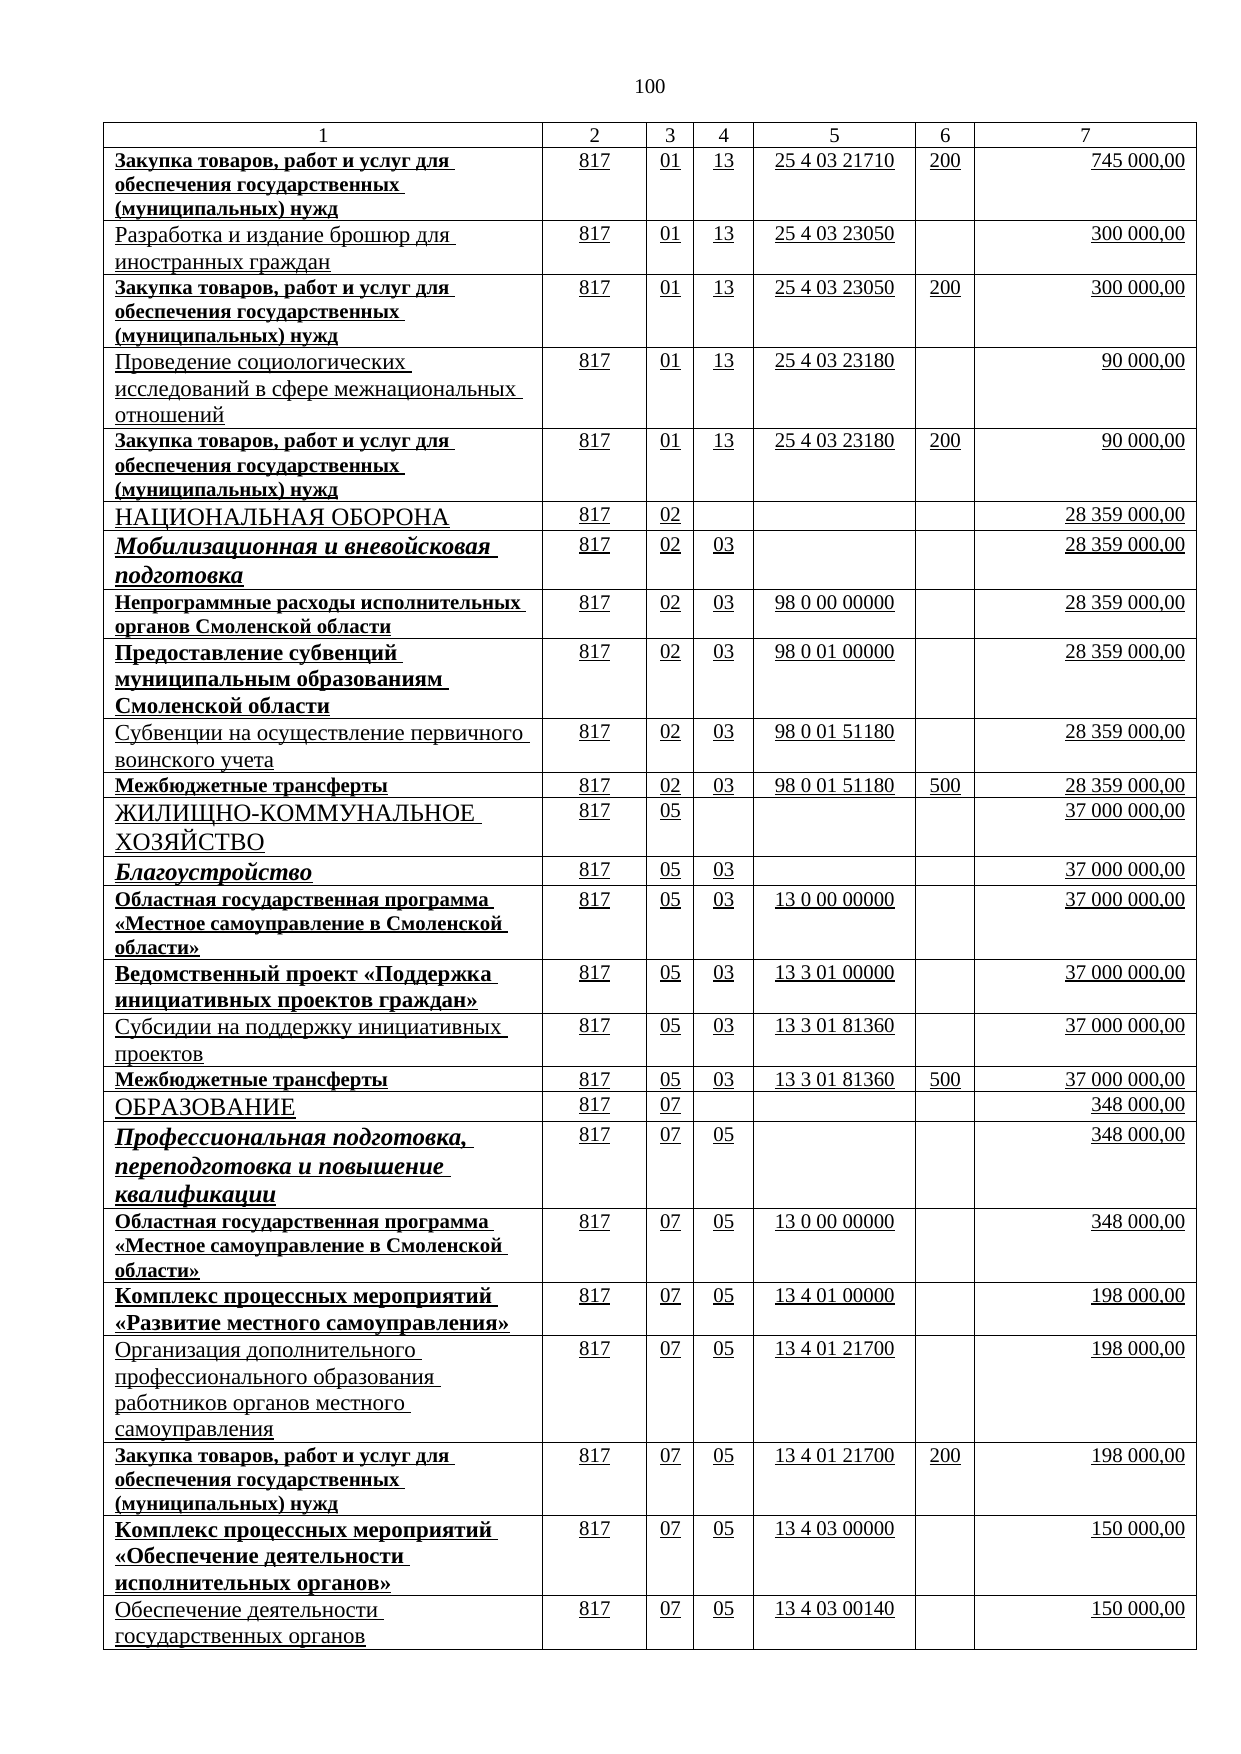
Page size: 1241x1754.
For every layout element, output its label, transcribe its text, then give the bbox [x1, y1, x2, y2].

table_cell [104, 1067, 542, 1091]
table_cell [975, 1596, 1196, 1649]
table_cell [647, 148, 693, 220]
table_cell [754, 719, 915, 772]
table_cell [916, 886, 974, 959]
table_header 3 [647, 123, 693, 147]
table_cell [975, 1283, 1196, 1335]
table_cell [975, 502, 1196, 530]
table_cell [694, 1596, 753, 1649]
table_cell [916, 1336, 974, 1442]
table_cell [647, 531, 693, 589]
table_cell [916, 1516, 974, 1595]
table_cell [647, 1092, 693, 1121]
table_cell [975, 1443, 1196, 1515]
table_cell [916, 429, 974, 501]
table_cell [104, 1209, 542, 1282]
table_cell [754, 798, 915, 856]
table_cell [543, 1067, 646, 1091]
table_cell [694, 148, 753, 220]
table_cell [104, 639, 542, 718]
table_header 2 [543, 123, 646, 147]
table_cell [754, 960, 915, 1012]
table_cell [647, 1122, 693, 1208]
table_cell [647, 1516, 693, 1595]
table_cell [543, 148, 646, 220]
table_header 4 [694, 123, 753, 147]
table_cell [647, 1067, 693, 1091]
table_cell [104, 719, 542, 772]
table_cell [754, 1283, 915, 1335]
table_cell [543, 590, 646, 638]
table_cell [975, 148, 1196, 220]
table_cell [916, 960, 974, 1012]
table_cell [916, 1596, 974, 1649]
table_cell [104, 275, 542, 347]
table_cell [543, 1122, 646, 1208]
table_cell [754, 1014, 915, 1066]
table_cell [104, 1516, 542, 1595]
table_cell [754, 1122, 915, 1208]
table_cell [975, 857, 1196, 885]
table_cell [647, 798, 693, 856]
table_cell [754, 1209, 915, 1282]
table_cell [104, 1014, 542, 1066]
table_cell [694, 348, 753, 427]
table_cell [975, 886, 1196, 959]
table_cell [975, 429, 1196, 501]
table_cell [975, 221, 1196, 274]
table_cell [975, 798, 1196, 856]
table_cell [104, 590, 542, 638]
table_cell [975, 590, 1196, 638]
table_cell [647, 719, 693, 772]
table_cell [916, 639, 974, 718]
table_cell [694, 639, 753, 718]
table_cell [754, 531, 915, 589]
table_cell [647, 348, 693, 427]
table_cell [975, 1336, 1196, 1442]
table_header 6 [916, 123, 974, 147]
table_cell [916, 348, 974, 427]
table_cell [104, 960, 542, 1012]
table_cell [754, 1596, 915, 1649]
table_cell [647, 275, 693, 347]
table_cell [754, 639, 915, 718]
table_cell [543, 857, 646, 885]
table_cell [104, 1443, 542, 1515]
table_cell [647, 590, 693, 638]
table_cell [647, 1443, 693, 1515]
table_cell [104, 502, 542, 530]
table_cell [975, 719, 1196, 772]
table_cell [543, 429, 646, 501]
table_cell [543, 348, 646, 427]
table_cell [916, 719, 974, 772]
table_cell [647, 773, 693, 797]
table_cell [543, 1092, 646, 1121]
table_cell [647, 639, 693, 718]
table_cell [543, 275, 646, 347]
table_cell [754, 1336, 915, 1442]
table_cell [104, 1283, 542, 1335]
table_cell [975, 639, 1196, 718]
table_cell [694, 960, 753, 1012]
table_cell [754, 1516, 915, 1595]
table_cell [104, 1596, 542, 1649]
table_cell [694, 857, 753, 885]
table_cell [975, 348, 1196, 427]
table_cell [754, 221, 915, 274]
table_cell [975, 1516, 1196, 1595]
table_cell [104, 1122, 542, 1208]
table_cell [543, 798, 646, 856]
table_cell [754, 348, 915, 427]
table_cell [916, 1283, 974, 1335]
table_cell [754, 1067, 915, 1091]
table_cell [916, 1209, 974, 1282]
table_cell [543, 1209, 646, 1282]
table_header 1 [104, 123, 542, 147]
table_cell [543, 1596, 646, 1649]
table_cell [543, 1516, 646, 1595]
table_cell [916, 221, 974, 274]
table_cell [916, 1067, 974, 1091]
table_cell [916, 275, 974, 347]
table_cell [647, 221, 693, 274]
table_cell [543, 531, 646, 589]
table_header 7 [975, 123, 1196, 147]
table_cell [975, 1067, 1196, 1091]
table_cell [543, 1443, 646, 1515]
table_header 5 [754, 123, 915, 147]
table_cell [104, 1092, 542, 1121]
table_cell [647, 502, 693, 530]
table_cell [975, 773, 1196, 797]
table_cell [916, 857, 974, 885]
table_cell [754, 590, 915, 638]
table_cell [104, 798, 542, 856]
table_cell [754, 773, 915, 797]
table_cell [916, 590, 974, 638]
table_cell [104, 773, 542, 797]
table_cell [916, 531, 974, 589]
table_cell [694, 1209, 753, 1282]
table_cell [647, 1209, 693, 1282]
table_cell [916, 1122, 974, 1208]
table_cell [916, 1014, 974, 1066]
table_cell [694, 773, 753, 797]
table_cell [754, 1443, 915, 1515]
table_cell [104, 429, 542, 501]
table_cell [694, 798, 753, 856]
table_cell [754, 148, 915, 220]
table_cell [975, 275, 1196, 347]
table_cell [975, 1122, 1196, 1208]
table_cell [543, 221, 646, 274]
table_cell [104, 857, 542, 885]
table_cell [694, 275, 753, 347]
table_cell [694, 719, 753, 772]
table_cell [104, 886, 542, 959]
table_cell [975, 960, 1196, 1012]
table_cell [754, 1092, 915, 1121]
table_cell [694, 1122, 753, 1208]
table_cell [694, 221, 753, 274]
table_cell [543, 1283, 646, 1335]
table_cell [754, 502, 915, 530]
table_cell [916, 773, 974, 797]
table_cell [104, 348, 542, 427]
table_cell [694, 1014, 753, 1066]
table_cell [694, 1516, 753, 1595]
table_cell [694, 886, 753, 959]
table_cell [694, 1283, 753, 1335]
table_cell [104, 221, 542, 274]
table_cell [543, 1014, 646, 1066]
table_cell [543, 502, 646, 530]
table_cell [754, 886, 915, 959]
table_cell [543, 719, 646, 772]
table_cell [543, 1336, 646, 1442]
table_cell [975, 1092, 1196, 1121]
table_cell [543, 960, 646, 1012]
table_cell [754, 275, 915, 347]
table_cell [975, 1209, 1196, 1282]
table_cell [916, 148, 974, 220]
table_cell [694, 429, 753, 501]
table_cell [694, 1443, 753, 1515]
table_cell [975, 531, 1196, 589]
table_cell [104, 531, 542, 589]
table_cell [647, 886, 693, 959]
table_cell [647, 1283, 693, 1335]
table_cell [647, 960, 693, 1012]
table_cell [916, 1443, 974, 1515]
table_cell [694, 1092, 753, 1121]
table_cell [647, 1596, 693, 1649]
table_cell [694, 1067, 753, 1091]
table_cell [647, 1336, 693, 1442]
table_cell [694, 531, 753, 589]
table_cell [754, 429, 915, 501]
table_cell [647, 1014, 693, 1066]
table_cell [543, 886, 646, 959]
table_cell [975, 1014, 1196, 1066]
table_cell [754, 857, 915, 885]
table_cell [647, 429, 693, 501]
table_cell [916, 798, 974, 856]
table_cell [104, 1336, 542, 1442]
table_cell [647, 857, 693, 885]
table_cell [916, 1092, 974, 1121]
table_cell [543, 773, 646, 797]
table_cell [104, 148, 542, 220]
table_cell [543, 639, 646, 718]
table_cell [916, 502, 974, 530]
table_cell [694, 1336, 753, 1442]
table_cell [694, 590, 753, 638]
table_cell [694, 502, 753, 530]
